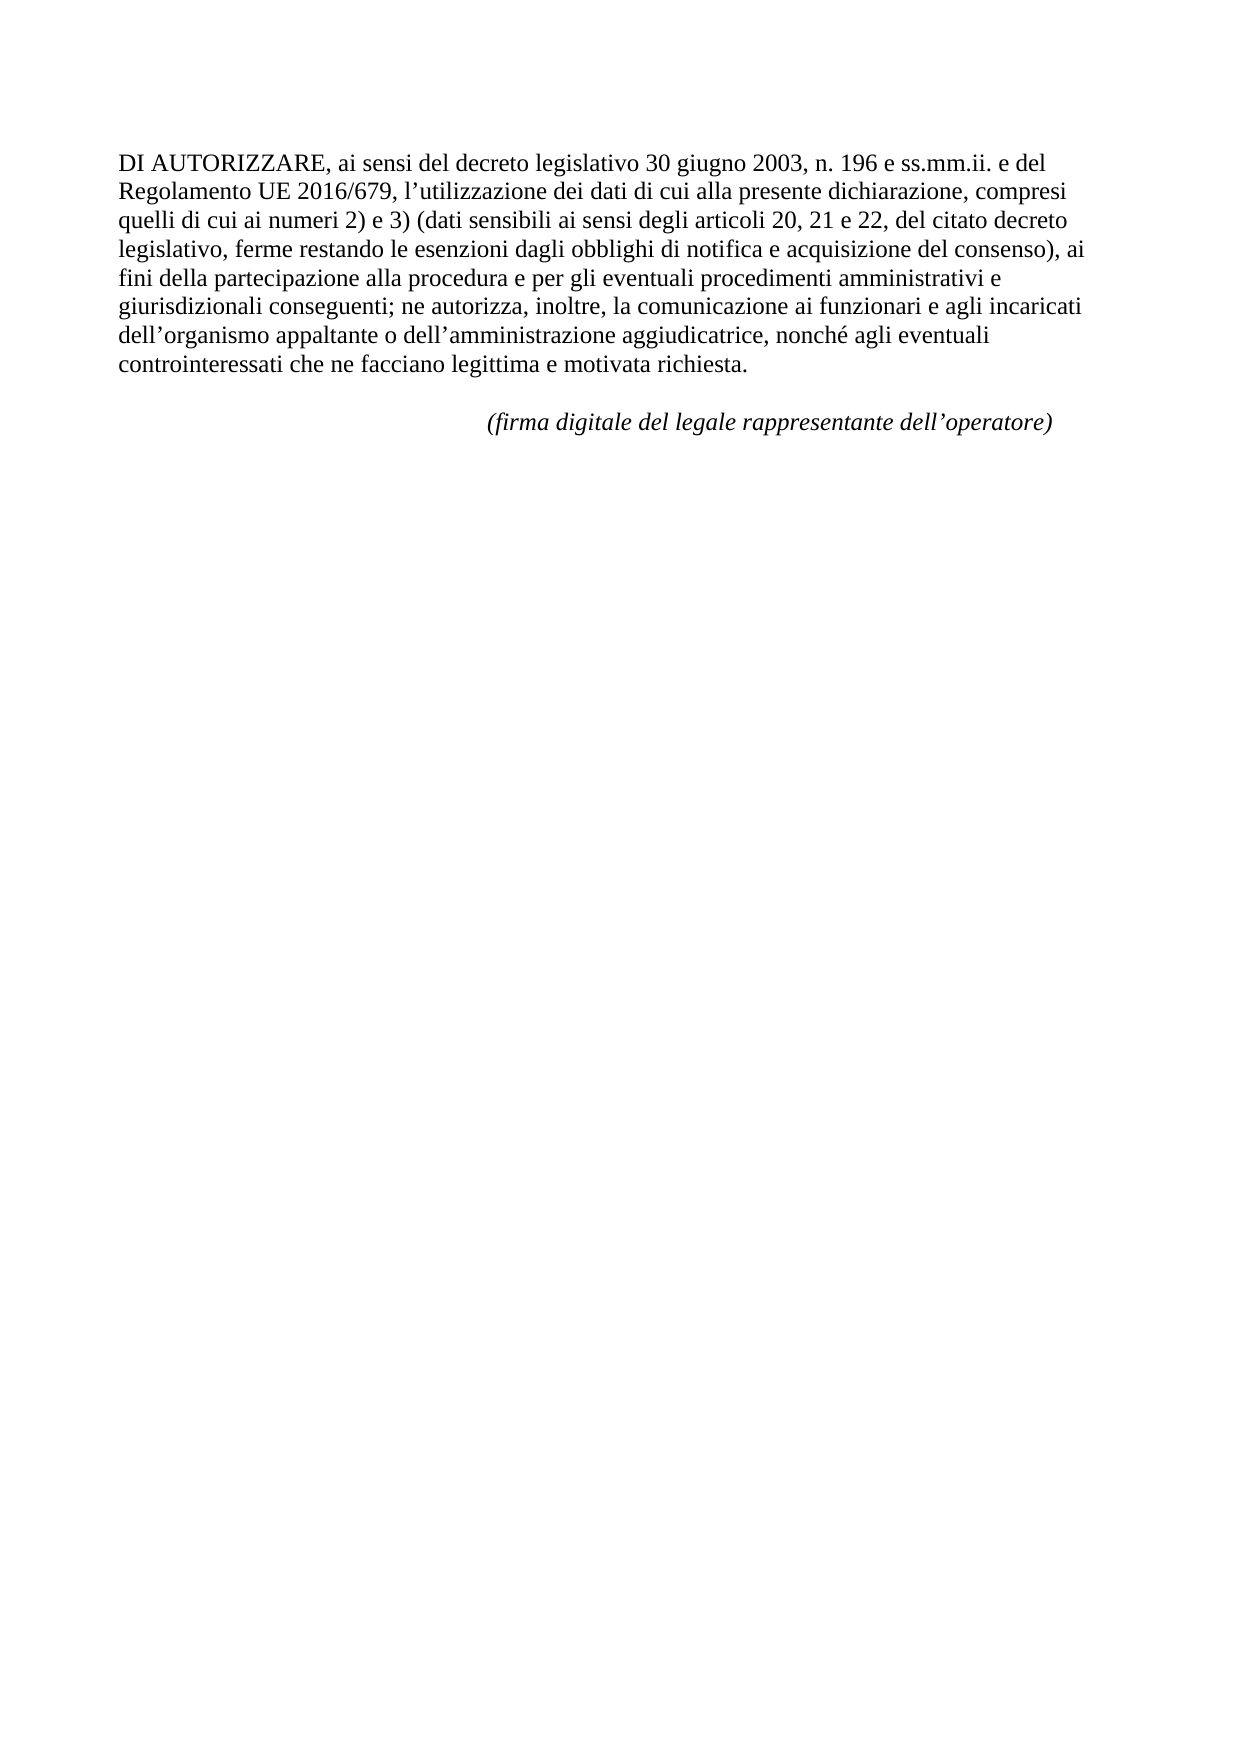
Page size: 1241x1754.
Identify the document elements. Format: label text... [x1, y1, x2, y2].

text DI AUTORIZZARE, ai sensi del decreto legislativo 30 giugno 2003, n. 196 e ss.mm.ii. e del Regolamento UE 2016/679, l’utilizzazione dei dati di cui alla presente dichiarazione, compresi quelli di cui ai numeri 2) e 3) (dati sensibili ai sensi degli articoli 20, 21 e 22, del citato decreto legislativo, ferme restando le esenzioni dagli obblighi di notifica e acquisizione del consenso), ai fini della partecipazione alla procedura e per gli eventuali procedimenti amministrativi e giurisdizionali conseguenti; ne autorizza, inoltre, la comunicazione ai funzionari e agli incaricati dell’organismo appaltante o dell’amministrazione aggiudicatrice, nonché agli eventuali controinteressati che ne facciano legittima e motivata richiesta. [118, 148, 1122, 378]
text (firma digitale del legale rappresentante dell’operatore) [413, 407, 1122, 436]
